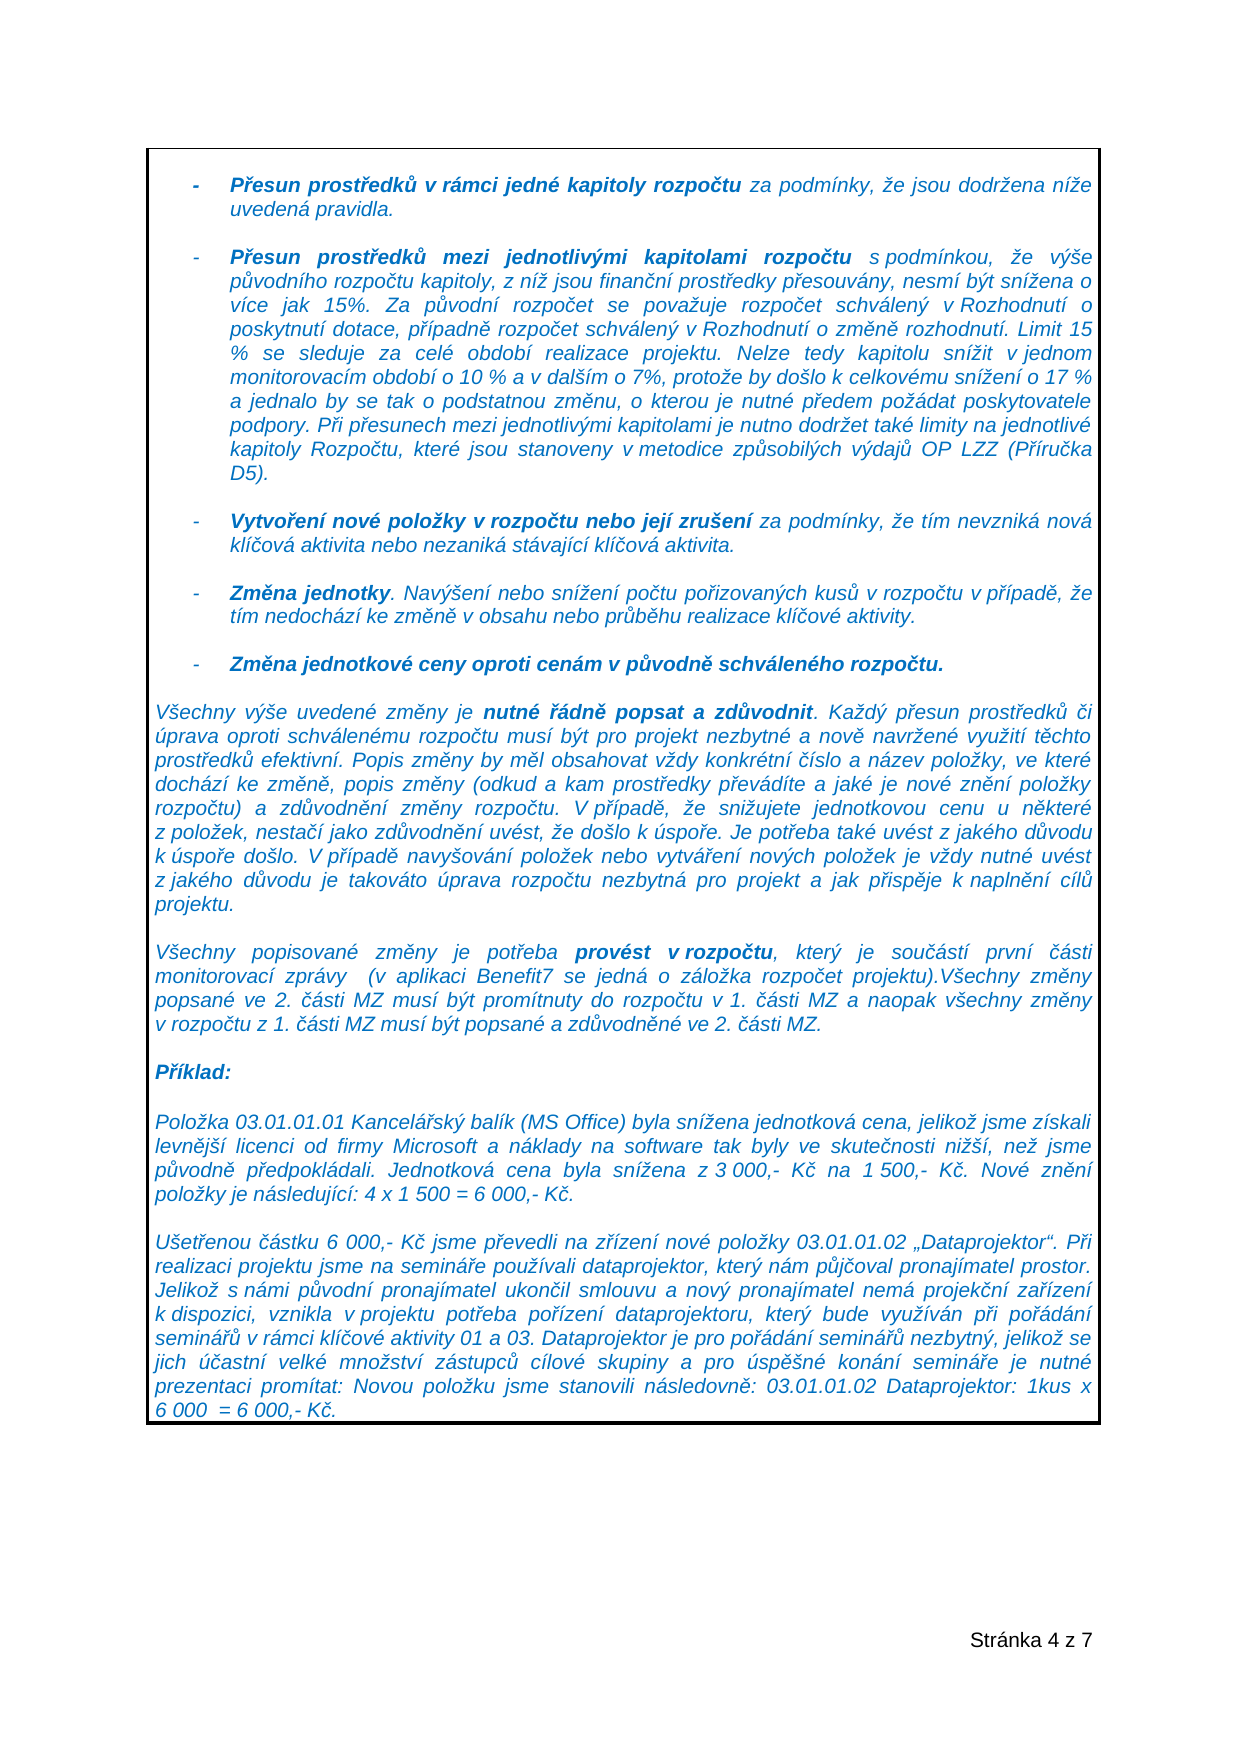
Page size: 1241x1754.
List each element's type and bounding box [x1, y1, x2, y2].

table_cell [149, 149, 1098, 1421]
